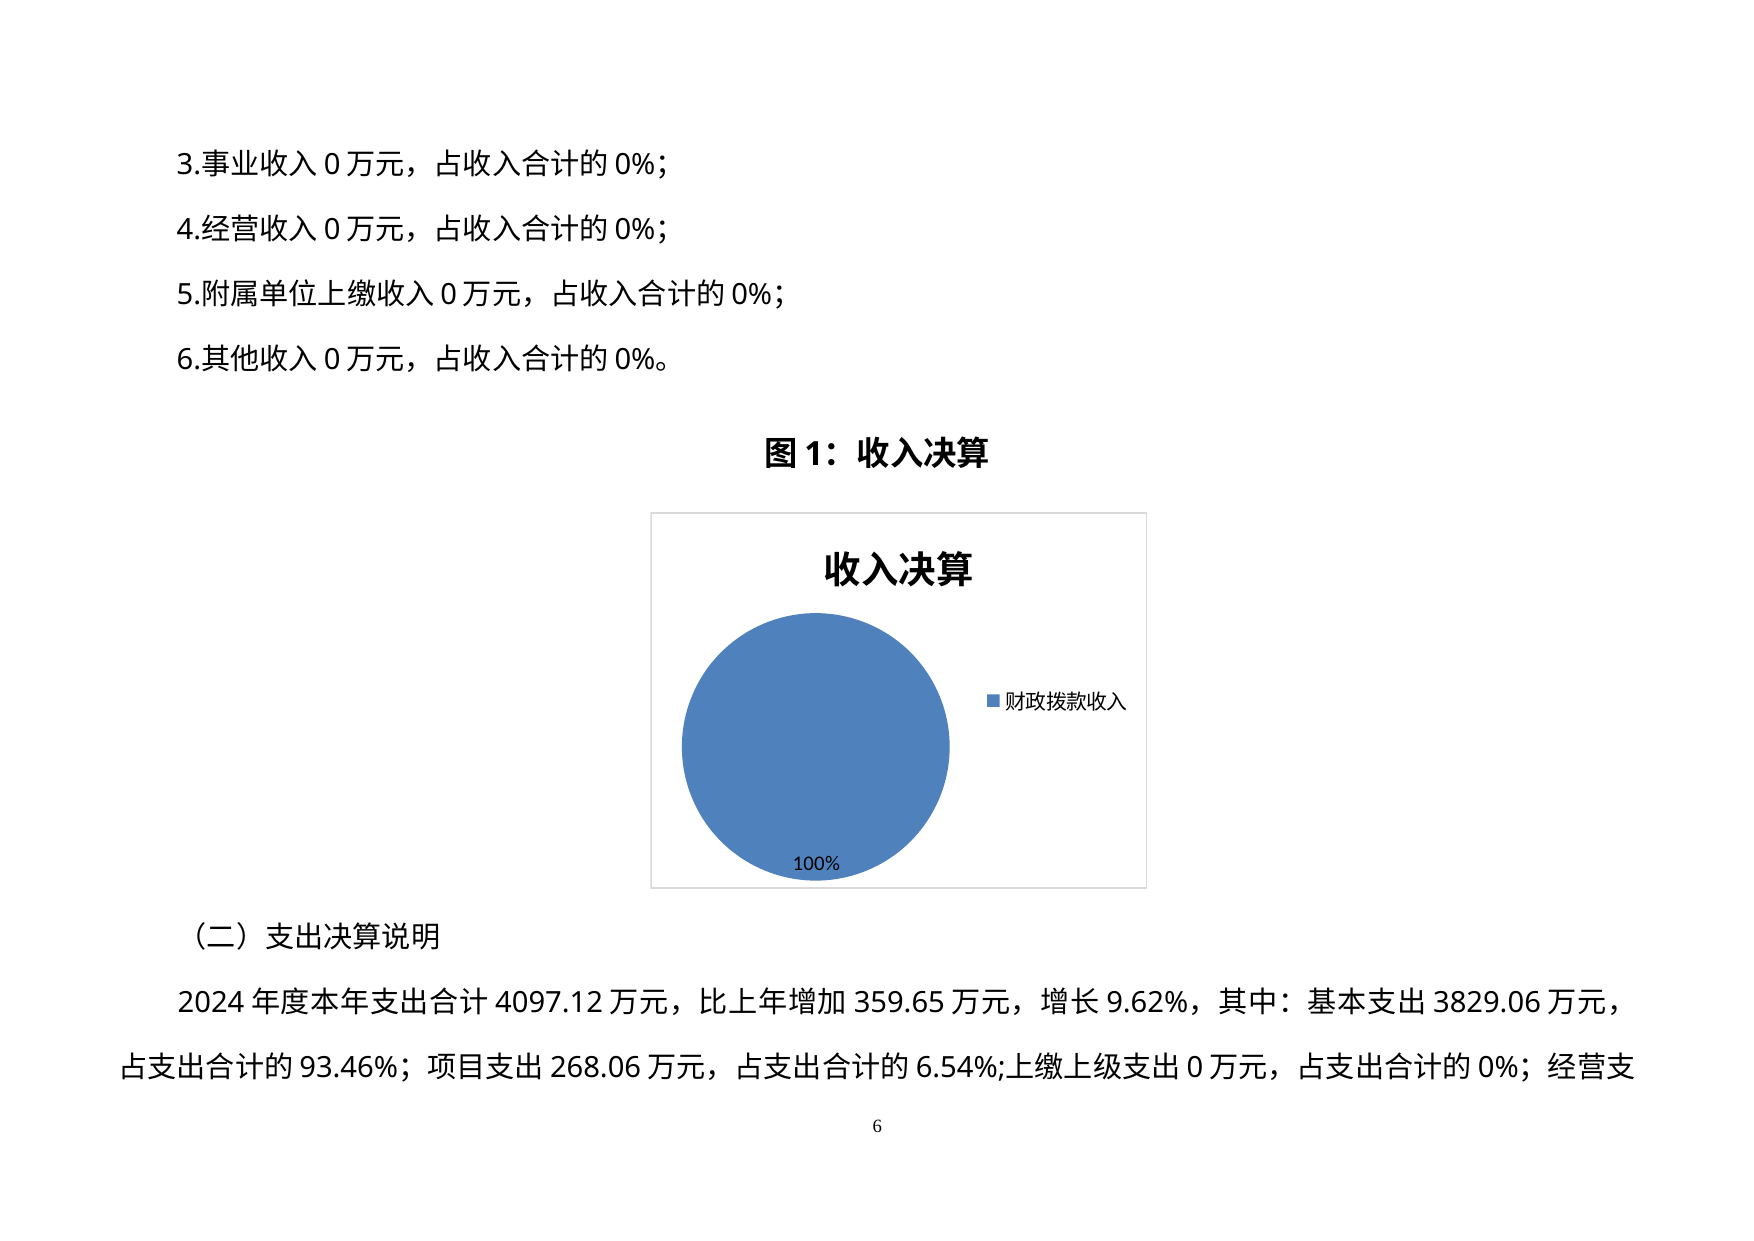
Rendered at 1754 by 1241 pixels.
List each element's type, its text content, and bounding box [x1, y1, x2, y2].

text 5.附属单位上缴收入0万元，占收入合计的0%； [118, 259, 1636, 324]
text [118, 967, 1636, 1097]
text 6.其他收入0万元，占收入合计的0%。 [118, 324, 1636, 389]
text （二）支出决算说明 [118, 902, 1636, 967]
text 4.经营收入0万元，占收入合计的0%； [118, 194, 1636, 259]
text 3.事业收入0万元，占收入合计的0%； [118, 129, 1636, 194]
subtitle 图1：收入决算 [118, 418, 1636, 483]
